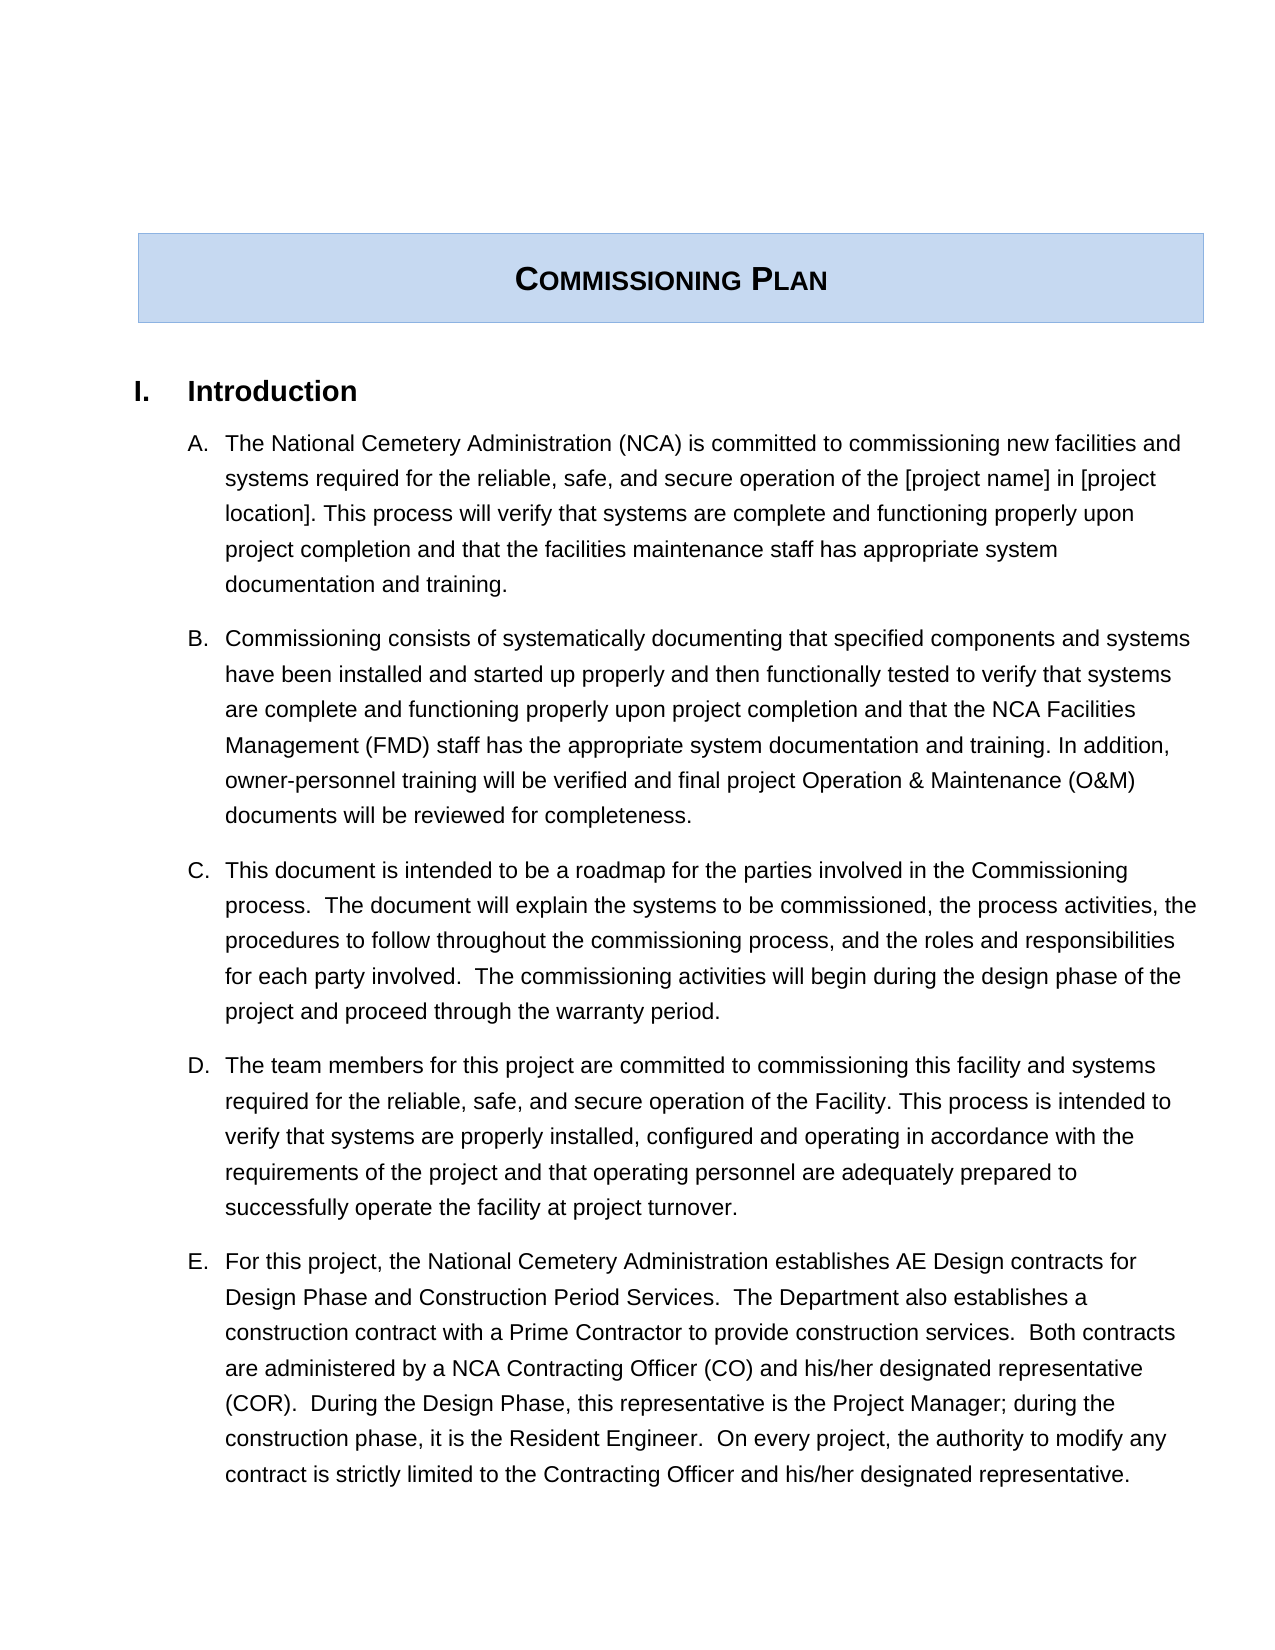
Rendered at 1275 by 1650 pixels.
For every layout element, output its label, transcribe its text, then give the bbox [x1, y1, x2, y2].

table_header Commissioning Plan [139, 234, 1203, 322]
text This document is intended to be a roadmap for the parties involved in the Commissioning process. The document will explain the systems to be commissioned, the process activities, the procedures to follow throughout the commissioning process, and the roles and responsibilities for each party involved. The commissioning activities will begin during the design phase of the project and proceed through the warranty period. [187, 848, 1200, 1025]
text The team members for this project are committed to commissioning this facility and systems required for the reliable, safe, and secure operation of the Facility. This process is intended to verify that systems are properly installed, configured and operating in accordance with the requirements of the project and that operating personnel are adequately prepared to successfully operate the facility at project turnover. [187, 1043, 1200, 1221]
text Commissioning consists of systematically documenting that specified components and systems have been installed and started up properly and then functionally tested to verify that systems are complete and functioning properly upon project completion and that the NCA Facilities Management (FMD) staff has the appropriate system documentation and training. In addition, owner-personnel training will be verified and final project Operation & Maintenance (O&M) documents will be reviewed for completeness. [187, 616, 1200, 829]
text The National Cemetery Administration (NCA) is committed to commissioning new facilities and systems required for the reliable, safe, and secure operation of the [project name] in [project location]. This process will verify that systems are complete and functioning properly upon project completion and that the facilities maintenance staff has appropriate system documentation and training. [187, 421, 1200, 598]
text For this project, the National Cemetery Administration establishes AE Design contracts for Design Phase and Construction Period Services. The Department also establishes a construction contract with a Prime Contractor to provide construction services. Both contracts are administered by a NCA Contracting Officer (CO) and his/her designated representative (COR). During the Design Phase, this representative is the Project Manager; during the construction phase, it is the Resident Engineer. On every project, the authority to modify any contract is strictly limited to the Contracting Officer and his/her designated representative. [187, 1239, 1200, 1487]
subtitle Introduction [150, 374, 1200, 408]
